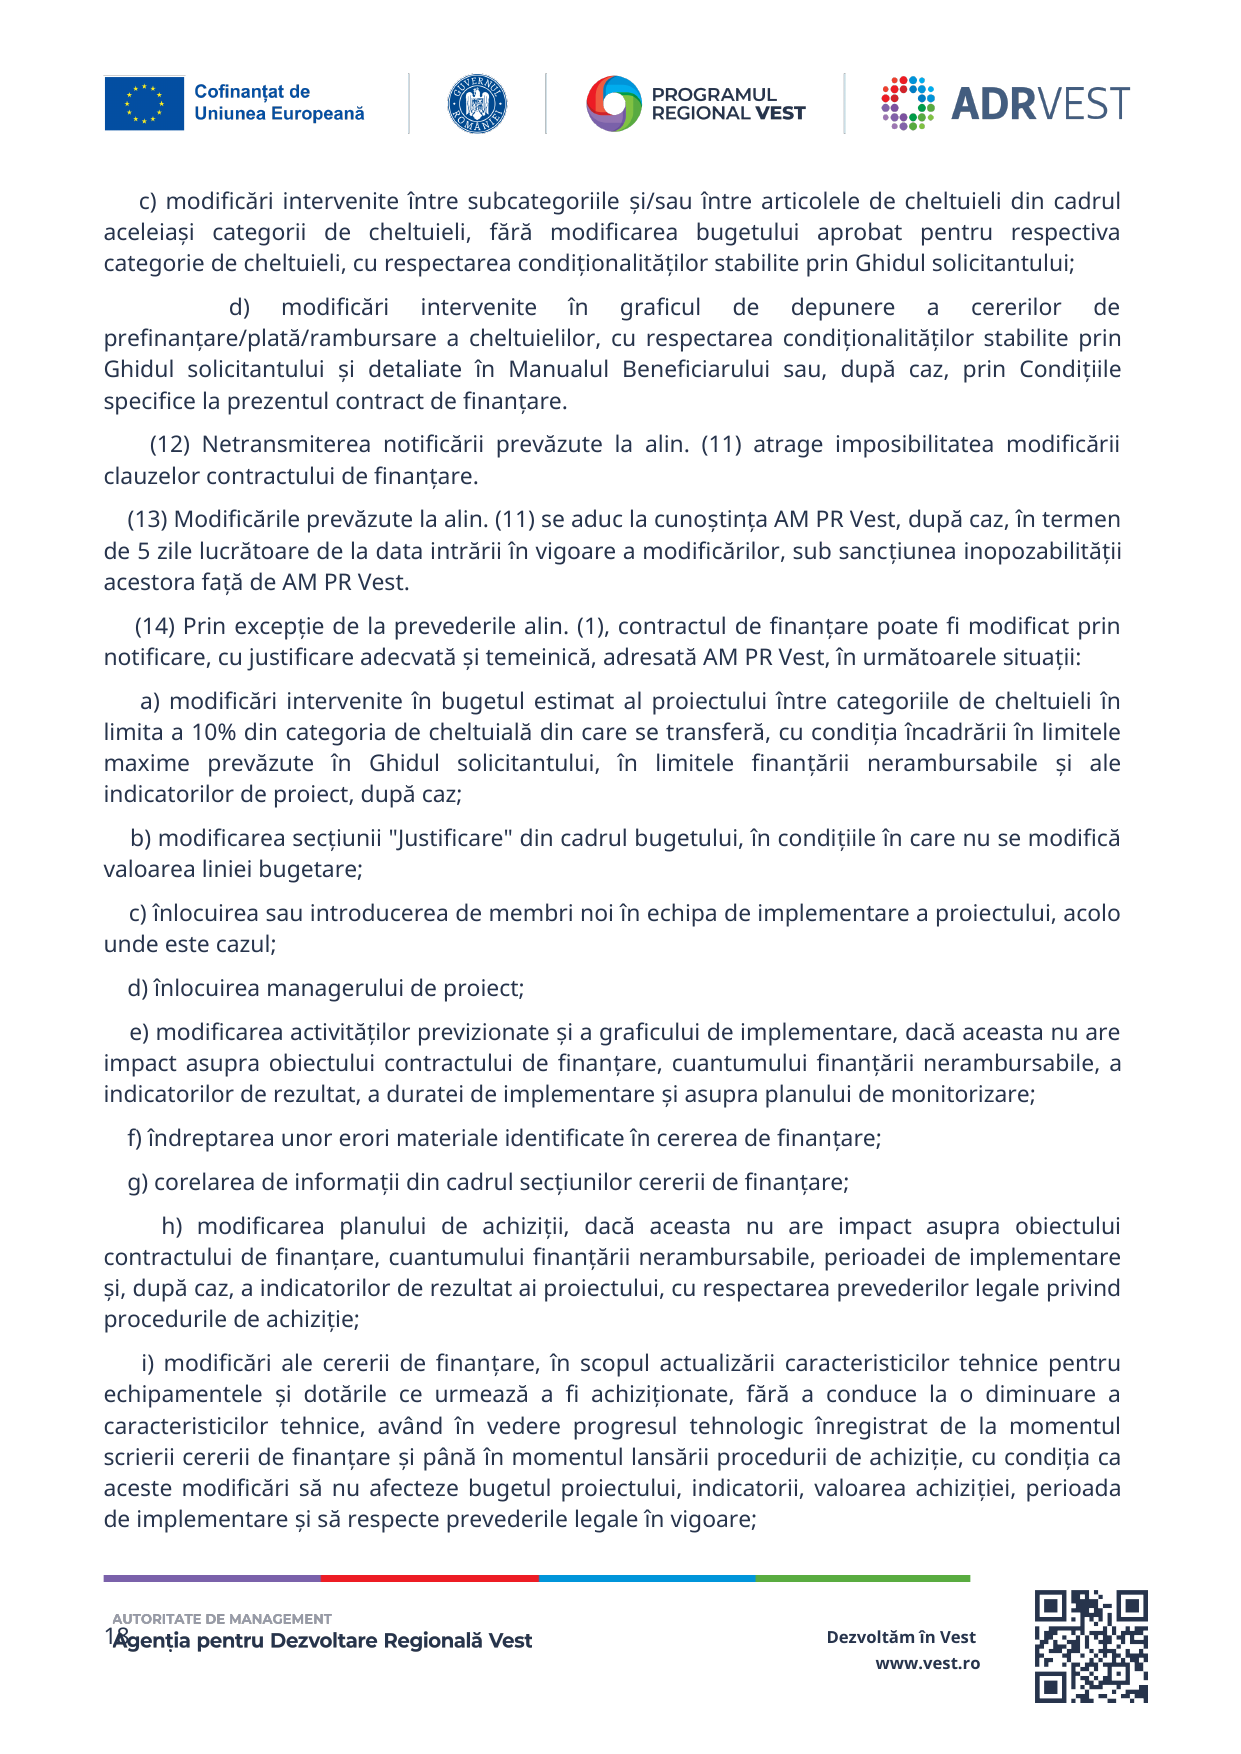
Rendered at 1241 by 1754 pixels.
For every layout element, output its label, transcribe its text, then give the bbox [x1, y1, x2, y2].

text e) modificarea activităţilor previzionate şi a graficului de implementare, dacă aceasta nu are impact asupra obiectului contractului de finanţare, cuantumului finanţării nerambursabile, a indicatorilor de rezultat, a duratei de implementare şi asupra planului de monitorizare; [103, 1016, 1122, 1109]
text d) modificări intervenite în graficul de depunere a cererilor de prefinanţare/plată/rambursare a cheltuielilor, cu respectarea condiţionalităţilor stabilite prin Ghidul solicitantului şi detaliate în Manualul Beneficiarului sau, după caz, prin Condiţiile specifice la prezentul contract de finanţare. [103, 291, 1122, 416]
text c) modificări intervenite între subcategoriile şi/sau între articolele de cheltuieli din cadrul aceleiaşi categorii de cheltuieli, fără modificarea bugetului aprobat pentru respectiva categorie de cheltuieli, cu respectarea condiţionalităţilor stabilite prin Ghidul solicitantului; [103, 184, 1122, 278]
text a) modificări intervenite în bugetul estimat al proiectului între categoriile de cheltuieli în limita a 10% din categoria de cheltuială din care se transferă, cu condiţia încadrării în limitele maxime prevăzute în Ghidul solicitantului, în limitele finanţării nerambursabile şi ale indicatorilor de proiect, după caz; [103, 684, 1122, 809]
text d) înlocuirea managerului de proiect; [103, 972, 1122, 1003]
text h) modificarea planului de achiziţii, dacă aceasta nu are impact asupra obiectului contractului de finanţare, cuantumului finanţării nerambursabile, perioadei de implementare şi, după caz, a indicatorilor de rezultat ai proiectului, cu respectarea prevederilor legale privind procedurile de achiziţie; [103, 1209, 1122, 1334]
text c) înlocuirea sau introducerea de membri noi în echipa de implementare a proiectului, acolo unde este cazul; [103, 897, 1122, 959]
text g) corelarea de informaţii din cadrul secţiunilor cererii de finanţare; [103, 1166, 1122, 1197]
text (14) Prin excepţie de la prevederile alin. (1), contractul de finanţare poate fi modificat prin notificare, cu justificare adecvată şi temeinică, adresată AM PR Vest, în următoarele situaţii: [103, 609, 1122, 672]
text (13) Modificările prevăzute la alin. (11) se aduc la cunoştinţa AM PR Vest, după caz, în termen de 5 zile lucrătoare de la data intrării în vigoare a modificărilor, sub sancţiunea inopozabilităţii acestora faţă de AM PR Vest. [103, 503, 1122, 597]
text i) modificări ale cererii de finanţare, în scopul actualizării caracteristicilor tehnice pentru echipamentele şi dotările ce urmează a fi achiziţionate, fără a conduce la o diminuare a caracteristicilor tehnice, având în vedere progresul tehnologic înregistrat de la momentul scrierii cererii de finanţare şi până în momentul lansării procedurii de achiziţie, cu condiţia ca aceste modificări să nu afecteze bugetul proiectului, indicatorii, valoarea achiziţiei, perioada de implementare şi să respecte prevederile legale în vigoare; [103, 1347, 1122, 1534]
picture [1026, 1581, 1157, 1712]
text f) îndreptarea unor erori materiale identificate în cererea de finanţare; [103, 1122, 1122, 1153]
text b) modificarea secţiunii "Justificare" din cadrul bugetului, în condiţiile în care nu se modifică valoarea liniei bugetare; [103, 822, 1122, 884]
picture [103, 73, 1131, 134]
text (12) Netransmiterea notificării prevăzute la alin. (11) atrage imposibilitatea modificării clauzelor contractului de finanţare. [103, 428, 1122, 491]
